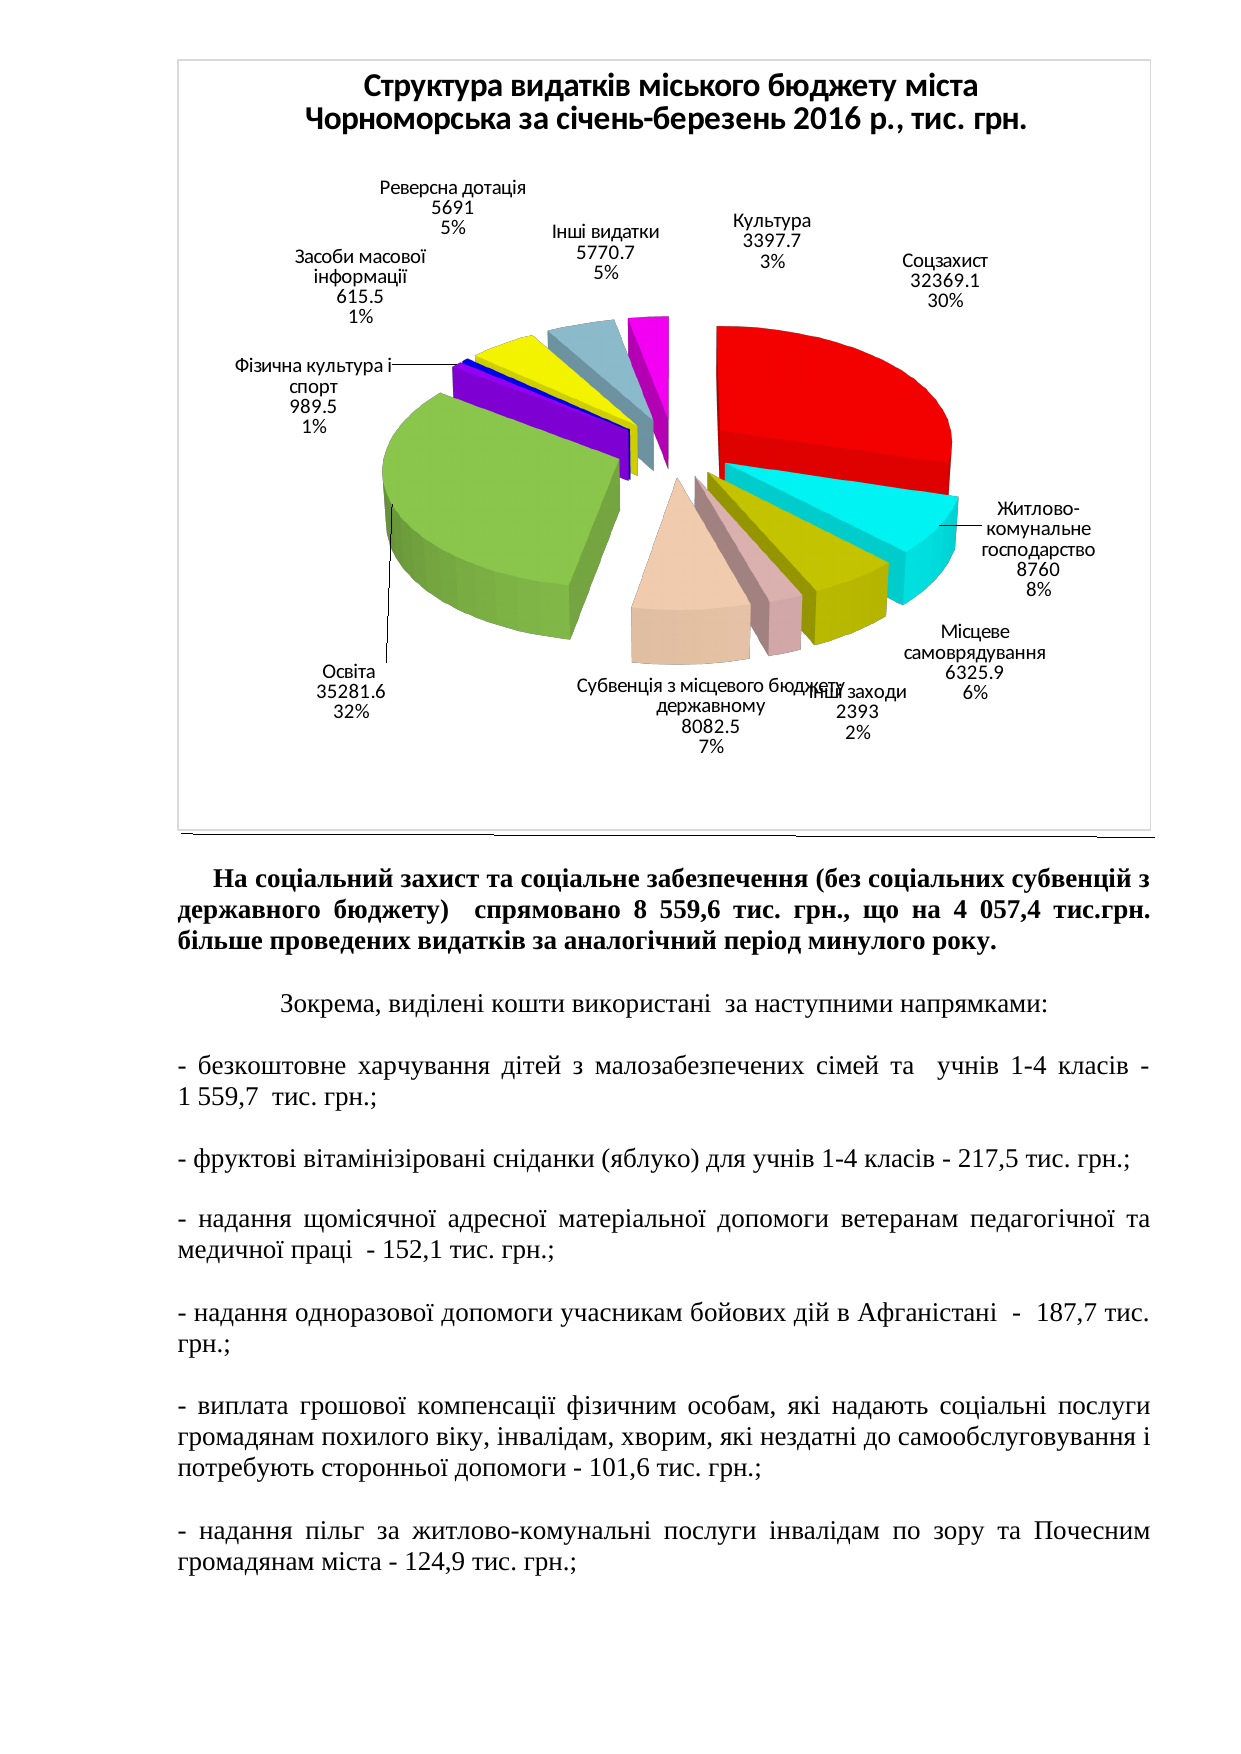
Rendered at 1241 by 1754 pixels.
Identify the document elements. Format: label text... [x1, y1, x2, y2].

text На соціальний захист та соціальне забезпечення (без соціальних субвенцій з державного бюджету) спрямовано 8 559,6 тис. грн., що на 4 057,4 тис.грн. більше проведених видатків за аналогічний період минулого року. [177, 862, 1152, 956]
text - надання пільг за житлово-комунальні послуги інвалідам по зору та Почесним громадянам міста - 124,9 тис. грн.; [177, 1514, 1152, 1576]
text Зокрема, виділені кошти використані за наступними напрямками: [177, 987, 1152, 1018]
text - виплата грошової компенсації фізичним особам, які надають соціальні послуги громадянам похилого віку, інвалідам, хворим, які нездатні до самообслуговування і потребують сторонньої допомоги - 101,6 тис. грн.; [177, 1389, 1152, 1483]
text - надання щомісячної адресної матеріальної допомоги ветеранам педагогічної та медичної праці - 152,1 тис. грн.; [177, 1202, 1152, 1264]
text - надання одноразової допомоги учасникам бойових дій в Афганістані - 187,7 тис. грн.; [177, 1296, 1152, 1358]
text - фруктові вітамінізіровані сніданки (яблуко) для учнів 1-4 класів - 217,5 тис. грн.; [177, 1142, 1152, 1173]
text - безкоштовне харчування дітей з малозабезпечених сімей та учнів 1-4 класів - 1 559,7 тис. грн.; [177, 1049, 1152, 1111]
